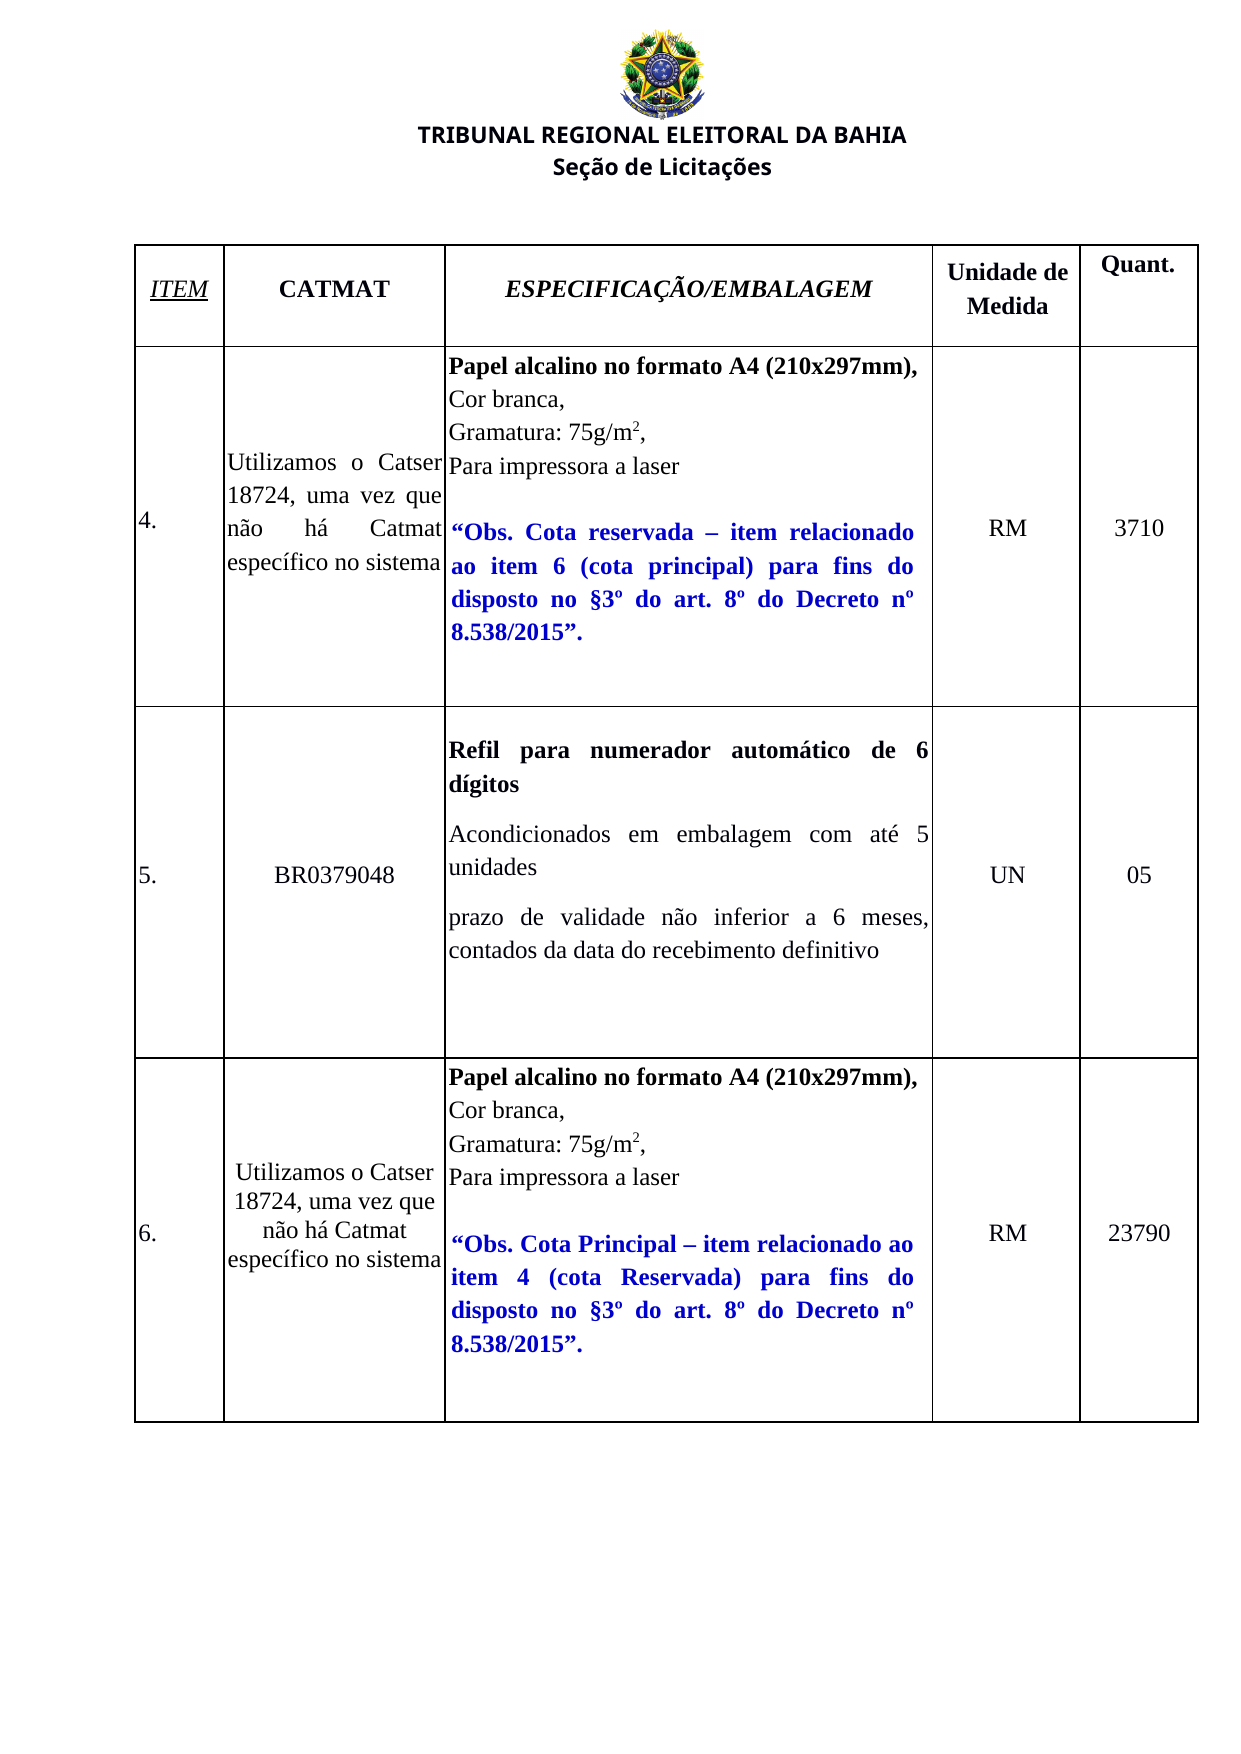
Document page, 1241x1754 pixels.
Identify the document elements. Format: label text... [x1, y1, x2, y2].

table_header CATMAT [225, 246, 444, 346]
table_cell Papel alcalino no formato A4 (210x297mm), Cor branca, Gramatura: 75g/m2, Para impressora a laser “Obs. Cota reservada – item relacionado ao item 6 (cota principal) para fins do disposto no §3º do art. 8º do Decreto nº 8.538/2015”. [446, 347, 932, 706]
table_cell Utilizamos o Catser 18724, uma vez que não há Catmat específico no sistema [225, 347, 444, 706]
table_cell 3710 [1081, 347, 1197, 706]
table_cell RM [933, 1059, 1079, 1421]
table_cell RM [933, 347, 1079, 706]
table_header Quant. [1081, 246, 1197, 346]
table_cell UN [933, 707, 1079, 1057]
table_cell [136, 1059, 223, 1421]
table_cell Utilizamos o Catser 18724, uma vez que não há Catmat específico no sistema [225, 1059, 444, 1421]
table_cell Refil para numerador automático de 6 dígitos Acondicionados em embalagem com até 5 unidades prazo de validade não inferior a 6 meses, contados da data do recebimento definitivo [446, 707, 932, 1057]
table_cell 05 [1081, 707, 1197, 1057]
table_cell [136, 707, 223, 1057]
table_header ITEM [136, 246, 223, 346]
table_header ESPECIFICAÇÃO/EMBALAGEM [446, 246, 932, 346]
table_cell BR0379048 [225, 707, 444, 1057]
table_cell 23790 [1081, 1059, 1197, 1421]
table_cell Papel alcalino no formato A4 (210x297mm), Cor branca, Gramatura: 75g/m2, Para impressora a laser “Obs. Cota Principal – item relacionado ao item 4 (cota Reservada) para fins do disposto no §3º do art. 8º do Decreto nº 8.538/2015”. [446, 1059, 932, 1421]
table_cell [136, 347, 223, 706]
table_header Unidade de Medida [933, 246, 1079, 346]
